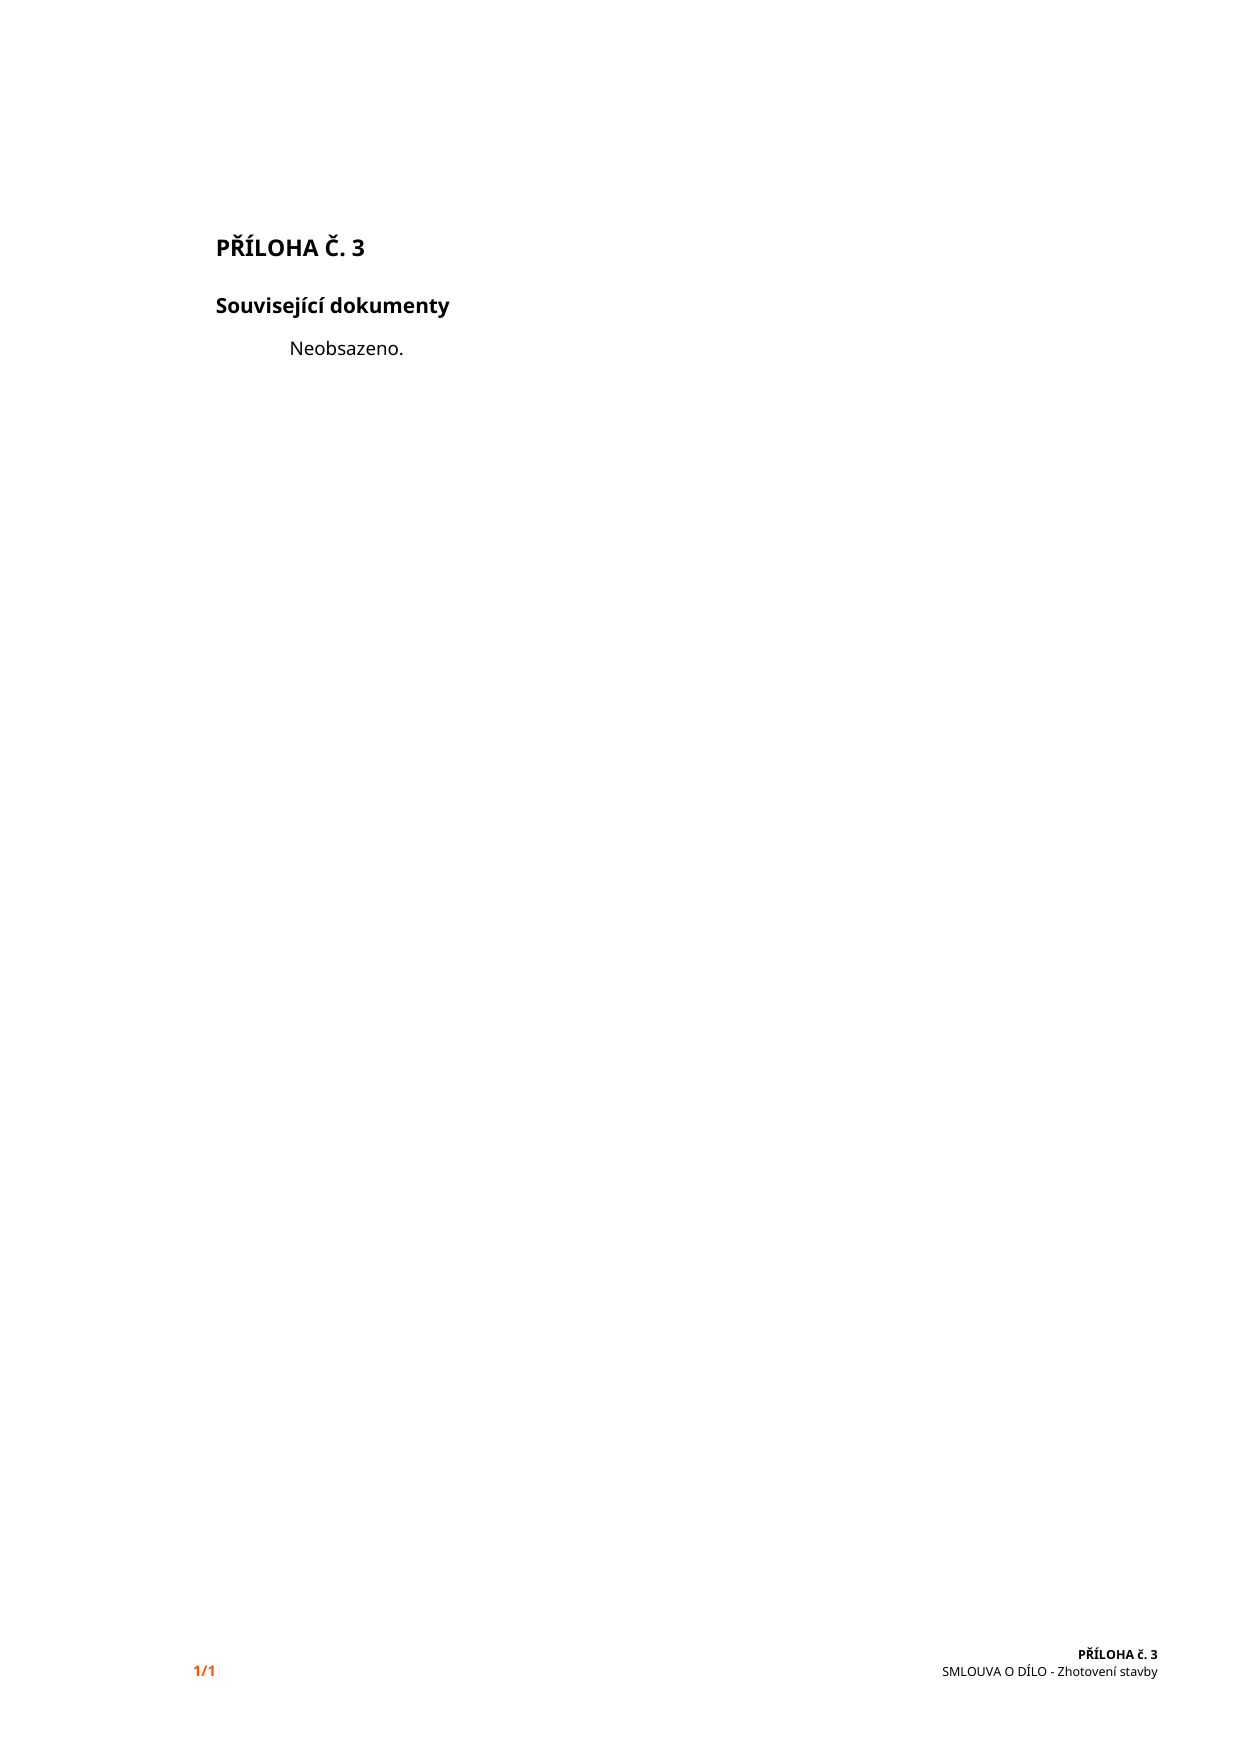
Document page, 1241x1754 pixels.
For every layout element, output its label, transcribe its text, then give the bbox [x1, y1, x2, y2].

list Neobsazeno. [289, 335, 1093, 361]
text Související dokumenty [216, 291, 1093, 320]
text Příloha č. 3 [216, 232, 1093, 263]
